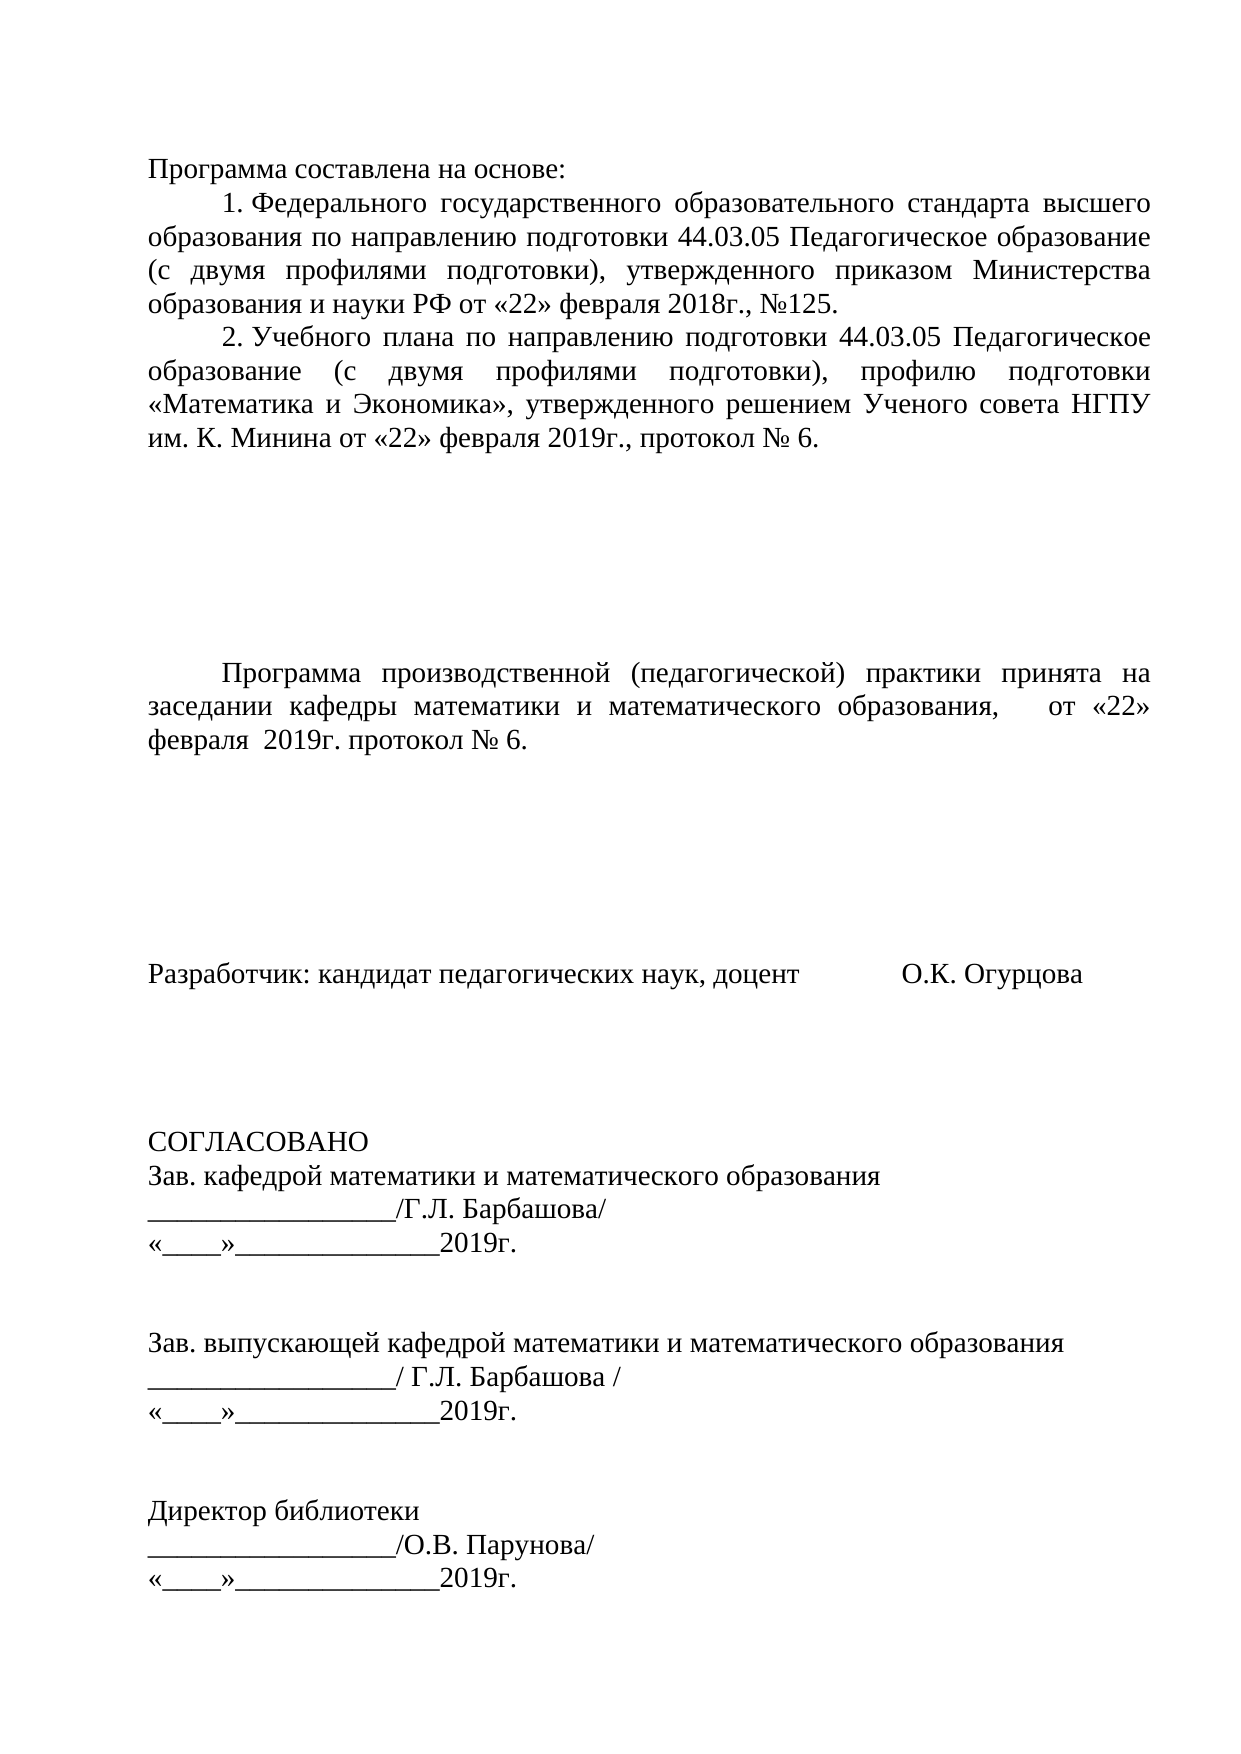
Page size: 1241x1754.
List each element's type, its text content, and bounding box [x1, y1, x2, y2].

text Зав. выпускающей кафедрой математики и математического образования [148, 1326, 1152, 1359]
text «____»______________2019г. [148, 1560, 1152, 1594]
text Разработчик: кандидат педагогических наук, доцент О.К. Огурцова [148, 957, 1152, 990]
text _________________/ Г.Л. Барбашова / [148, 1359, 1152, 1393]
list Федерального государственного образовательного стандарта высшего образования по направлению подготовки 44.03.05 Педагогическое образование (с двумя профилями подготовки), утвержденного приказом Министерства образования и науки РФ от «22» февраля 2018г., №125. [148, 185, 1152, 319]
text _________________/Г.Л. Барбашова/ [148, 1191, 1152, 1225]
text Программа производственной (педагогической) практики принята на заседании кафедры математики и математического образования, от «22» февраля 2019г. протокол № 6. [148, 655, 1152, 755]
text СОГЛАСОВАНО [148, 1124, 1152, 1158]
text «____»______________2019г. [148, 1225, 1152, 1258]
text _________________/О.В. Парунова/ [148, 1527, 1152, 1560]
list Учебного плана по направлению подготовки 44.03.05 Педагогическое образование (с двумя профилями подготовки), профилю подготовки «Математика и Экономика», утвержденного решением Ученого совета НГПУ им. К. Минина от «22» февраля 2019г., протокол № 6. [148, 319, 1152, 453]
text «____»______________2019г. [148, 1393, 1152, 1426]
text Директор библиотеки [148, 1493, 1152, 1527]
text Зав. кафедрой математики и математического образования [148, 1158, 1152, 1191]
text Программа составлена на основе: [148, 152, 1152, 185]
